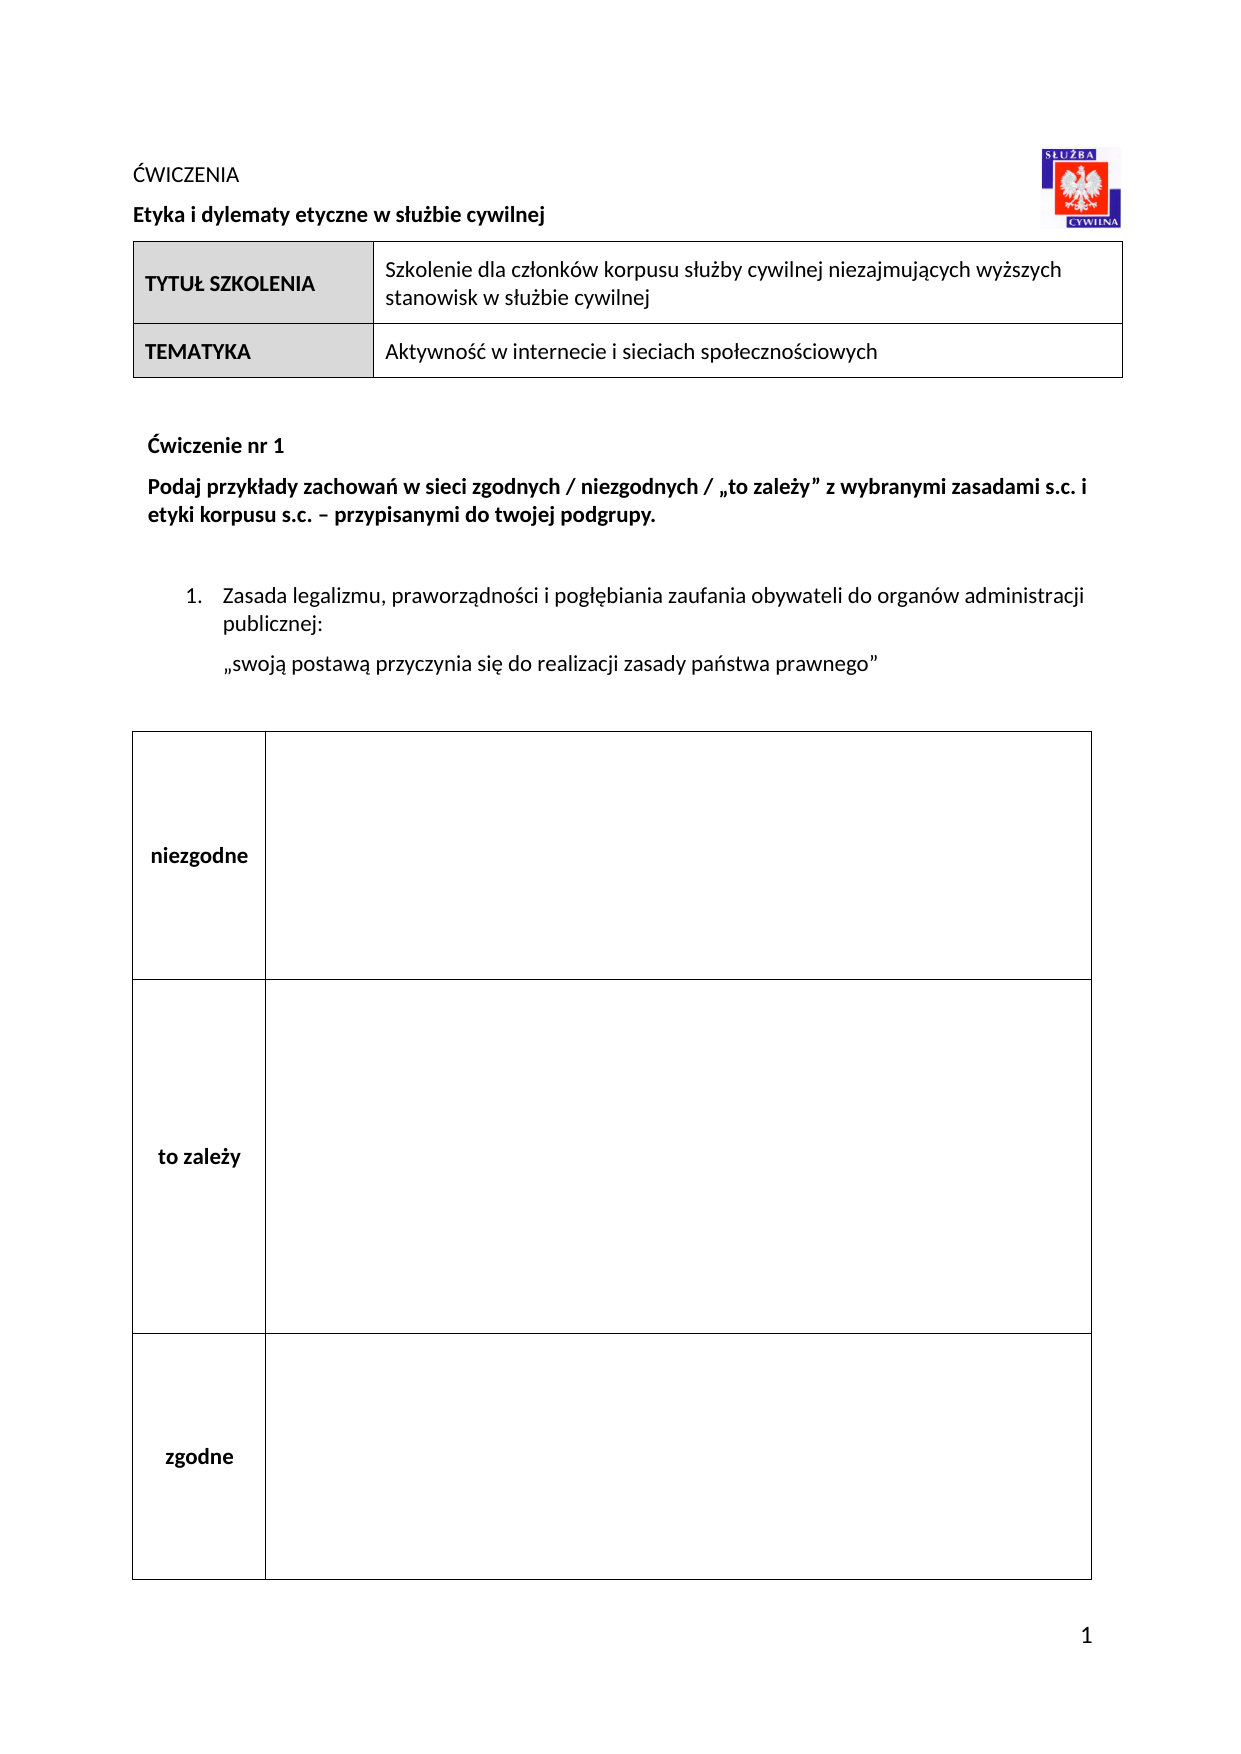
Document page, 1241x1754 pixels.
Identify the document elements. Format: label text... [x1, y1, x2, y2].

picture [1040, 147, 1122, 229]
table_cell TEMATYKA [134, 324, 373, 377]
table_cell [266, 980, 1091, 1333]
table_cell [266, 1334, 1091, 1579]
text Ćwiczenie nr 1 [148, 431, 1093, 459]
list Zasada legalizmu, praworządności i pogłębiania zaufania obywateli do organów administracji publicznej: [185, 581, 1093, 637]
text Etyka i dylematy etyczne w służbie cywilnej [133, 201, 1040, 229]
table_cell zgodne [133, 1334, 265, 1579]
table_header TYTUŁ SZKOLENIA [134, 242, 373, 323]
list „swoją postawą przyczynia się do realizacji zasady państwa prawnego” [223, 649, 1093, 677]
text Podaj przykłady zachowań w sieci zgodnych / niezgodnych / „to zależy” z wybranymi zasadami s.c. i etyki korpusu s.c. – przypisanymi do twojej podgrupy. [148, 472, 1093, 528]
table_header [266, 732, 1091, 979]
table_header niezgodne [133, 732, 265, 979]
text ĆWICZENIA [133, 160, 1040, 188]
table_header Szkolenie dla członków korpusu służby cywilnej niezajmujących wyższych stanowisk w służbie cywilnej [374, 242, 1122, 323]
table_cell Aktywność w internecie i sieciach społecznościowych [374, 324, 1122, 377]
table_cell to zależy [133, 980, 265, 1333]
